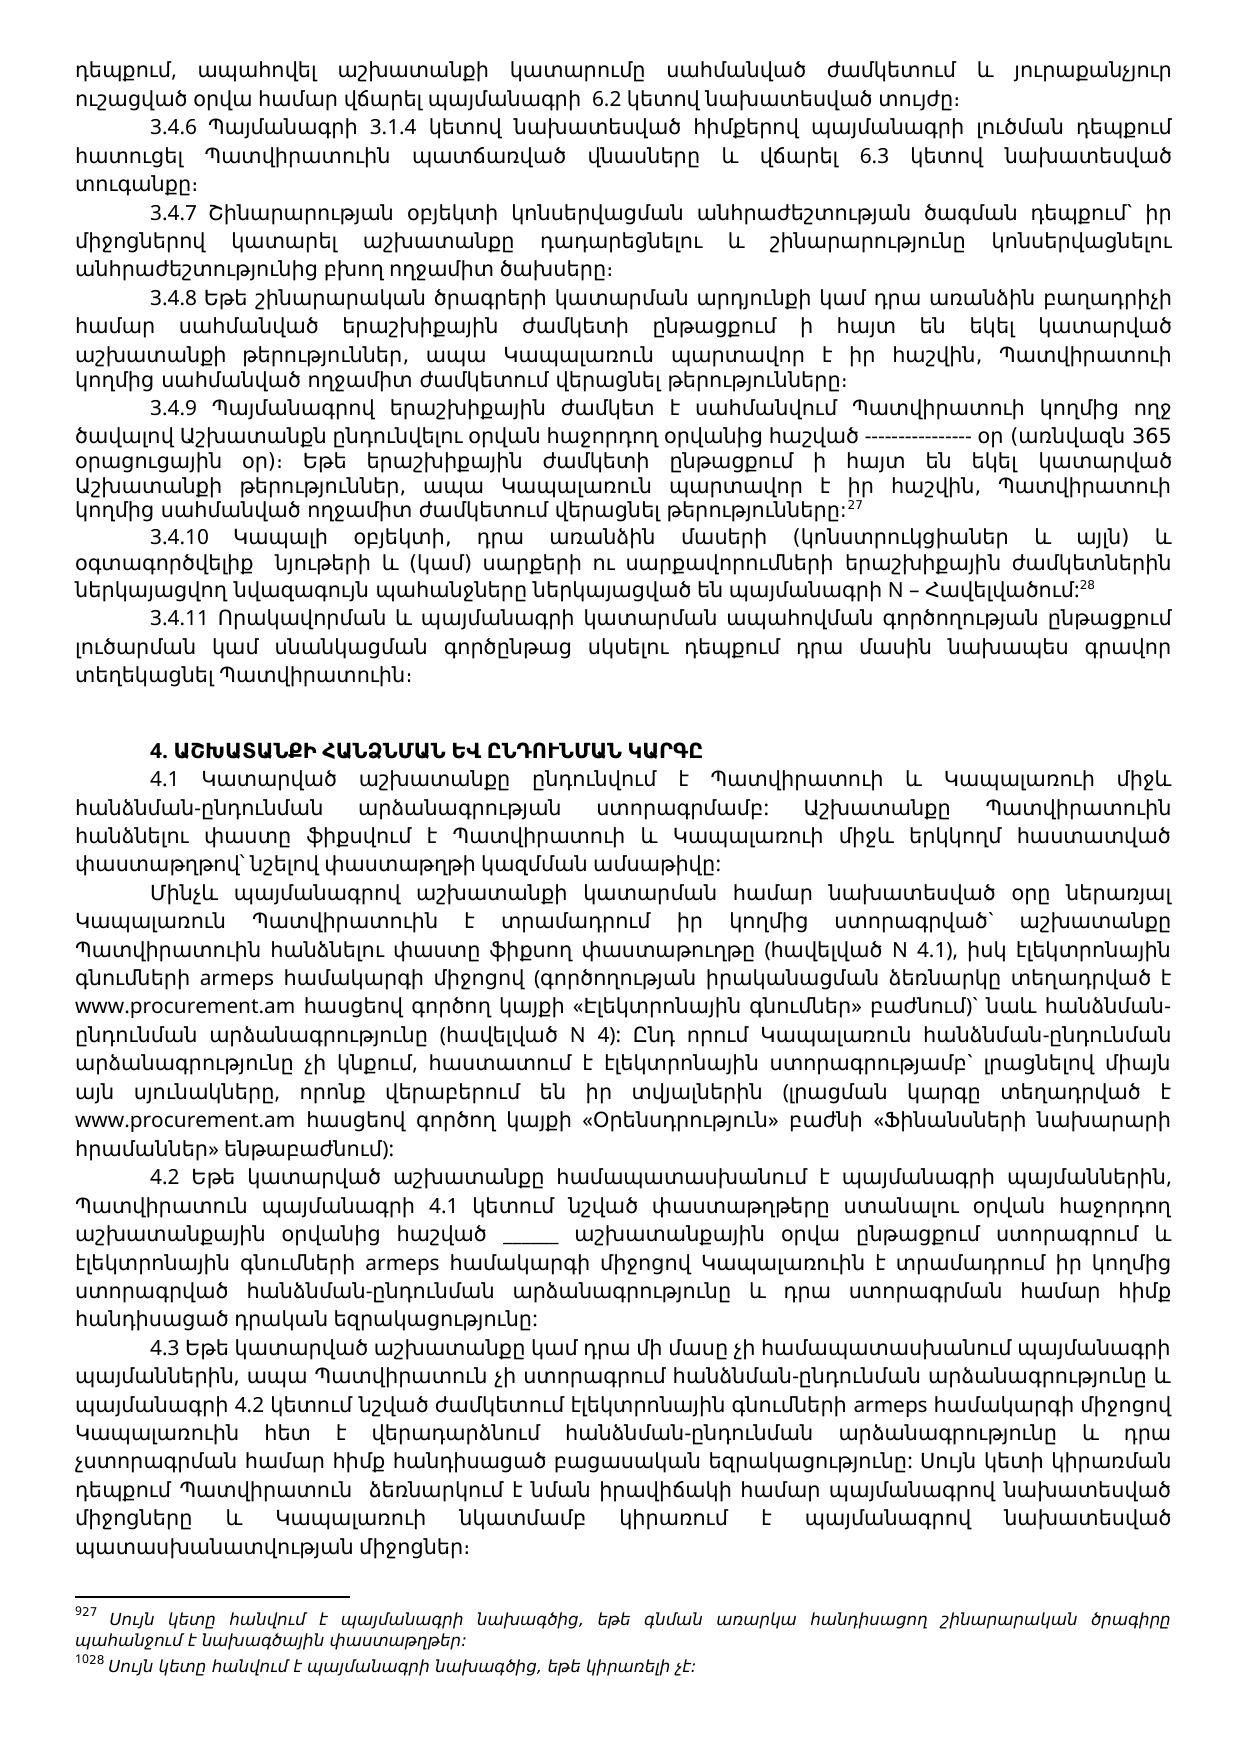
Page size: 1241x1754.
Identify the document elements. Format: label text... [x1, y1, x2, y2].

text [75, 56, 1172, 112]
text 3.4.7 Շինարարության օբյեկտի կոնսերվացման անհրաժեշտության ծագման դեպքում` իր միջոցներով կատարել աշխատանքը դադարեցնելու և շինարարությունը կոնսերվացնելու անհրաժեշտությունից բխող ողջամիտ ծախսերը։ [75, 198, 1172, 283]
text 4. ԱՇԽԱՏԱՆՔԻ ՀԱՆՁՆՄԱՆ ԵՎ ԸՆԴՈՒՆՄԱՆ ԿԱՐԳԸ [75, 736, 1172, 764]
text 4.3 Եթե կատարված աշխատանքը կամ դրա մի մասը չի համապատասխանում պայմանագրի պայմաններին, ապա Պատվիրատուն չի ստորագրում հանձնման-ընդունման արձանագրությունը և պայմանագրի 4.2 կետում նշված ժամկետում էլեկտրոնային գնումների armeps համակարգի միջոցով Կապալառուին հետ է վերադարձնում հանձնման-ընդունման արձանագրությունը և դրա չստորագրման համար հիմք հանդիսացած բացասական եզրակացությունը: Սույն կետի կիրառման դեպքում Պատվիրատուն ձեռնարկում է նման իրավիճակի համար պայմանագրով նախատեսված միջոցները և Կապալառուի նկատմամբ կիրառում է պայմանագրով նախատեսված պատասխանատվության միջոցներ։ [75, 1333, 1172, 1560]
text 4.2 Եթե կատարված աշխատանքը համապատասխանում է պայմանագրի պայմաններին, Պատվիրատուն պայմանագրի 4.1 կետում նշված փաստաթղթերը ստանալու օրվան հաջորդող աշխատանքային օրվանից հաշված ______ աշխատանքային օրվա ընթացքում ստորագրում և էլեկտրոնային գնումների armeps համակարգի միջոցով Կապալառուին է տրամադրում իր կողմից ստորագրված հանձնման-ընդունման արձանագրությունը և դրա ստորագրման համար հիմք հանդիսացած դրական եզրակացությունը: [75, 1162, 1172, 1333]
text 3.4.11 Որակավորման և պայմանագրի կատարման ապահովման գործողության ընթացքում լուծարման կամ սնանկացման գործընթաց սկսելու դեպքում դրա մասին նախապես գրավոր տեղեկացնել Պատվիրատուին։ [75, 603, 1172, 689]
text 3.4.8 Եթե շինարարական ծրագրերի կատարման արդյունքի կամ դրա առանձին բաղադրիչի համար սահմանված երաշխիքային ժամկետի ընթացքում ի հայտ են եկել կատարված աշխատանքի թերություններ, ապա Կապալառուն պարտավոր է իր հաշվին, Պատվիրատուի կողմից սահմանված ողջամիտ ժամկետում վերացնել թերությունները։ [75, 283, 1172, 393]
text Մինչև պայմանագրով աշխատանքի կատարման համար նախատեսված օրը ներառյալ Կապալառուն Պատվիրատուին է տրամադրում իր կողմից ստորագրված` աշխատանքը Պատվիրատուին հանձնելու փաստը ֆիքսող փաստաթուղթը (հավելված N 4.1), իսկ էլեկտրոնային գնումների armeps համակարգի միջոցով (գործողության իրականացման ձեռնարկը տեղադրված է www.procurement.am հասցեով գործող կայքի «Էլեկտրոնային գնումներ» բաժնում)` նաև հանձնման-ընդունման արձանագրությունը (հավելված N 4): Ընդ որում Կապալառուն հանձնման-ընդունման արձանագրությունը չի կնքում, հաստատում է էլեկտրոնային ստորագրությամբ` լրացնելով միայն այն սյունակները, որոնք վերաբերում են իր տվյալներին (լրացման կարգը տեղադրված է www.procurement.am հասցեով գործող կայքի «Օրենսդրություն» բաժնի «Ֆինանսների նախարարի հրամաններ» ենթաբաժնում): [75, 878, 1172, 1162]
text 3.4.9 Պայմանագրով երաշխիքային ժամկետ է սահմանվում Պատվիրատուի կողմից ողջ ծավալով Աշխատանքն ընդունվելու օրվան հաջորդող օրվանից հաշված ---------------- օր (առնվազն 365 օրացուցային օր)։ Եթե երաշխիքային ժամկետի ընթացքում ի հայտ են եկել կատարված Աշխատանքի թերություններ, ապա Կապալառուն պարտավոր է իր հաշվին, Պատվիրատուի կողմից սահմանված ողջամիտ ժամկետում վերացնել թերությունները:27 [75, 393, 1172, 522]
text 3.4.10 Կապալի օբյեկտի, դրա առանձին մասերի (կոնստրուկցիաներ և այլն) և օգտագործվելիք նյութերի և (կամ) սարքերի ու սարքավորումների երաշխիքային ժամկետներին ներկայացվող նվազագույն պահանջները ներկայացված են պայմանագրի N – Հավելվածում:28 [75, 522, 1172, 603]
text 3.4.6 Պայմանագրի 3.1.4 կետով նախատեսված հիմքերով պայմանագրի լուծման դեպքում հատուցել Պատվիրատուին պատճառված վնասները և վճարել 6.3 կետով նախատեսված տուգանքը։ [75, 112, 1172, 198]
text 4.1 Կատարված աշխատանքը ընդունվում է Պատվիրատուի և Կապալառուի միջև հանձնման-ընդունման արձանագրության ստորագրմամբ: Աշխատանքը Պատվիրատուին հանձնելու փաստը ֆիքսվում է Պատվիրատուի և Կապալառուի միջև երկկողմ հաստատված փաստաթղթով՝ նշելով փաստաթղթի կազմման ամսաթիվը: [75, 764, 1172, 878]
